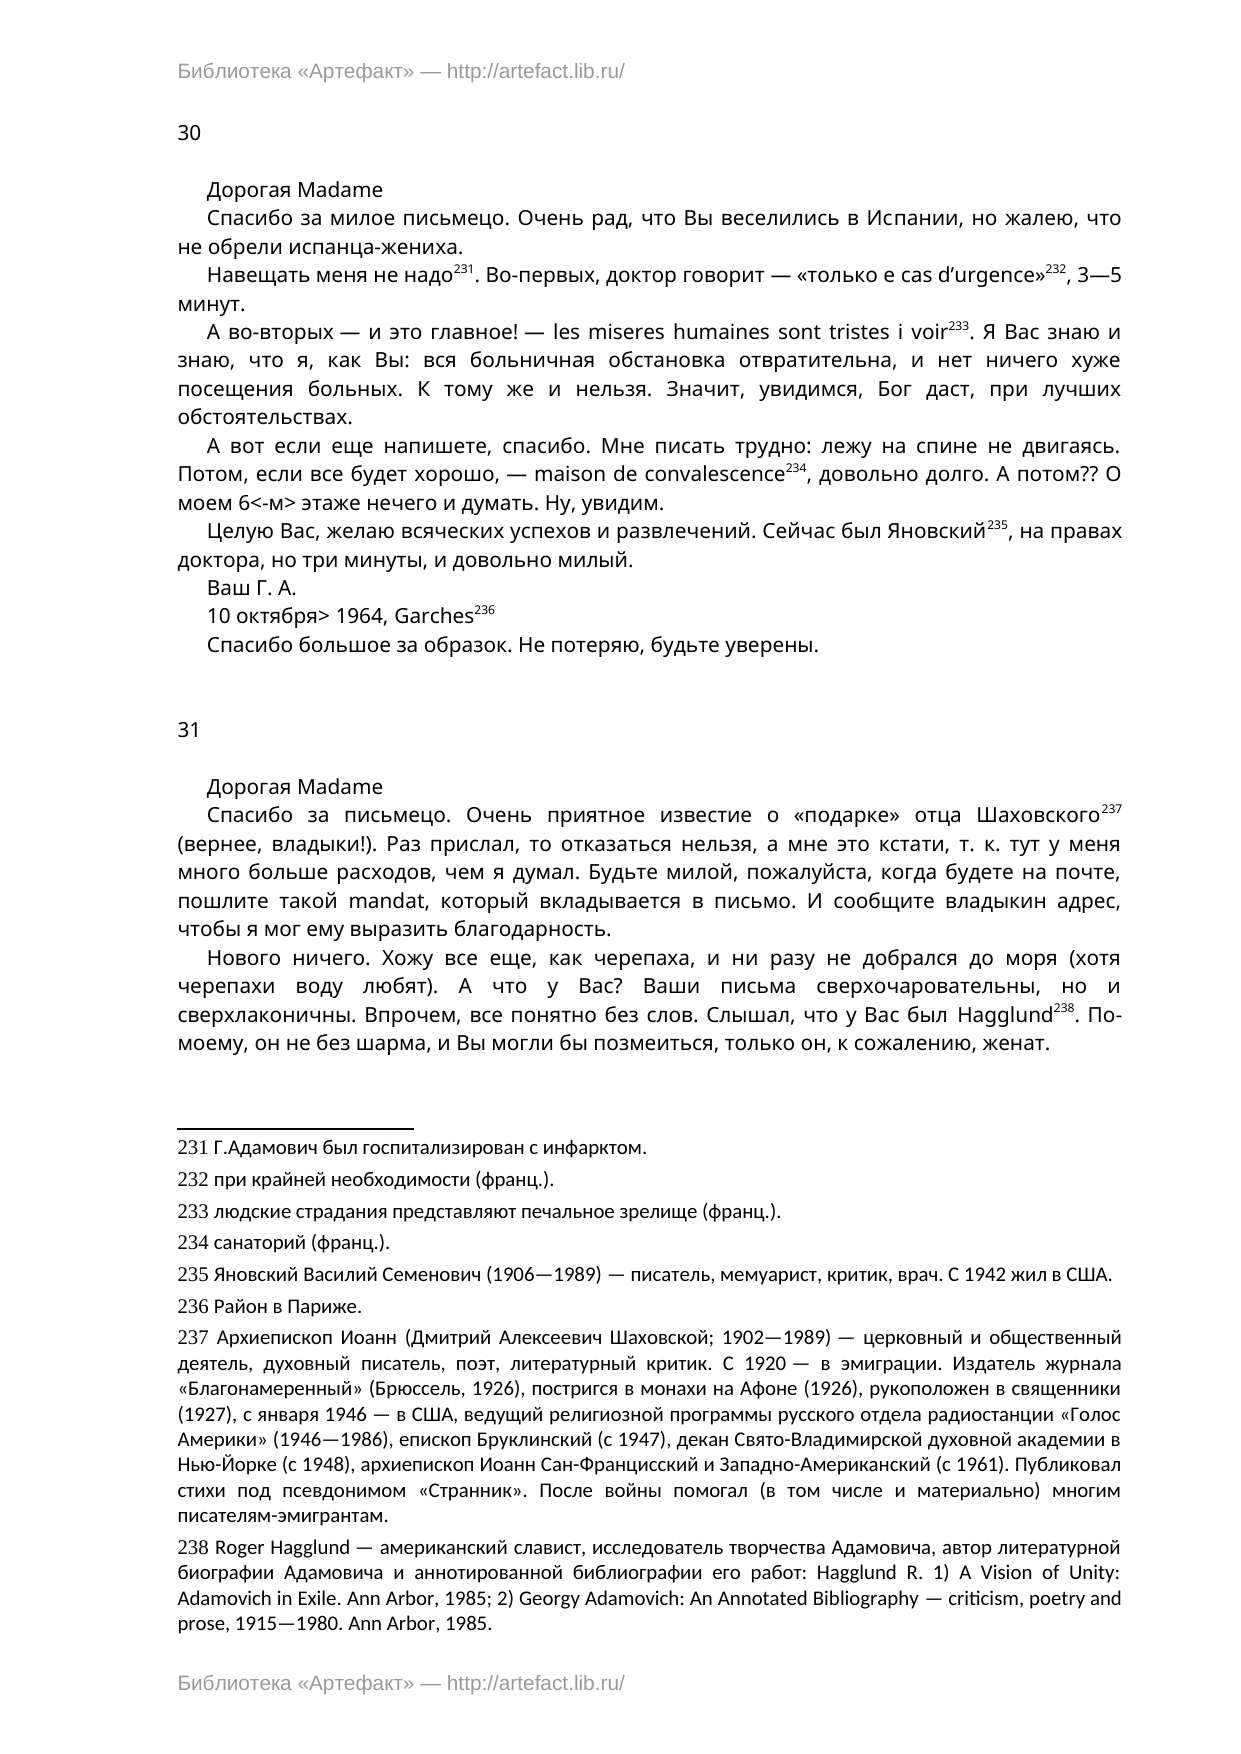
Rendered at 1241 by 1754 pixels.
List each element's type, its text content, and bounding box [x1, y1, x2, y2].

text Целую Вас, желаю всяческих успехов и развлечений. Сейчас был Яновский, на правах доктора, но три минуты, и довольно милый. [177, 516, 1122, 573]
text Спасибо за письмецо. Очень приятное известие о «подарке» отца Шаховского (вернее, владыки!). Раз прислал, то отказаться нельзя, а мне это кстати, т. к. тут у меня много больше расходов, чем я думал. Будьте милой, пожалуйста, когда будете на почте, пошлите такой mandat, который вкладывается в письмо. И сообщите владыкин адрес, чтобы я мог ему выразить благодарность. [177, 801, 1122, 943]
text Дорогая Madame [177, 175, 1122, 203]
text Спасибо большое за образок. Не потеряю, будьте уверены. [177, 630, 1122, 658]
text А вот если еще напишете, спасибо. Мне писать трудно: лежу на спине не двигаясь. Потом, если все будет хорошо, — maison de convalescence, довольно долго. А потом?? О моем 6<-м> этаже нечего и думать. Ну, увидим. [177, 431, 1122, 516]
text 10 октября> 1964, Garches [177, 602, 1122, 630]
text Спасибо за милое письмецо. Очень рад, что Вы веселились в Испании, но жалею, что не обрели испанца-жениха. [177, 203, 1122, 260]
subtitle 30 [177, 118, 1122, 147]
text Нового ничего. Хожу все еще, как черепаха, и ни разу не добрался до моря (хотя черепахи воду любят). А что у Вас? Ваши письма сверхочаровательны, но и сверхлаконичны. Впрочем, все понятно без слов. Слышал, что у Вас был Hagglund. По-моему, он не без шарма, и Вы могли бы позмеиться, только он, к сожалению, женат. [177, 943, 1122, 1057]
text А во-вторых — и это главное! — les miseres humaines sont tristes i voir. Я Вас знаю и знаю, что я, как Вы: вся больничная обстановка отвратительна, и нет ничего хуже посещения больных. К тому же и нельзя. Значит, увидимся, Бог даст, при лучших обстоятельствах. [177, 317, 1122, 431]
text Дорогая Madame [177, 772, 1122, 801]
text Ваш Г. А. [177, 573, 1122, 602]
text Навещать меня не надо. Во-первых, доктор говорит — «только е cas d’urgence», 3—5 минут. [177, 260, 1122, 317]
subtitle 31 [177, 715, 1122, 744]
